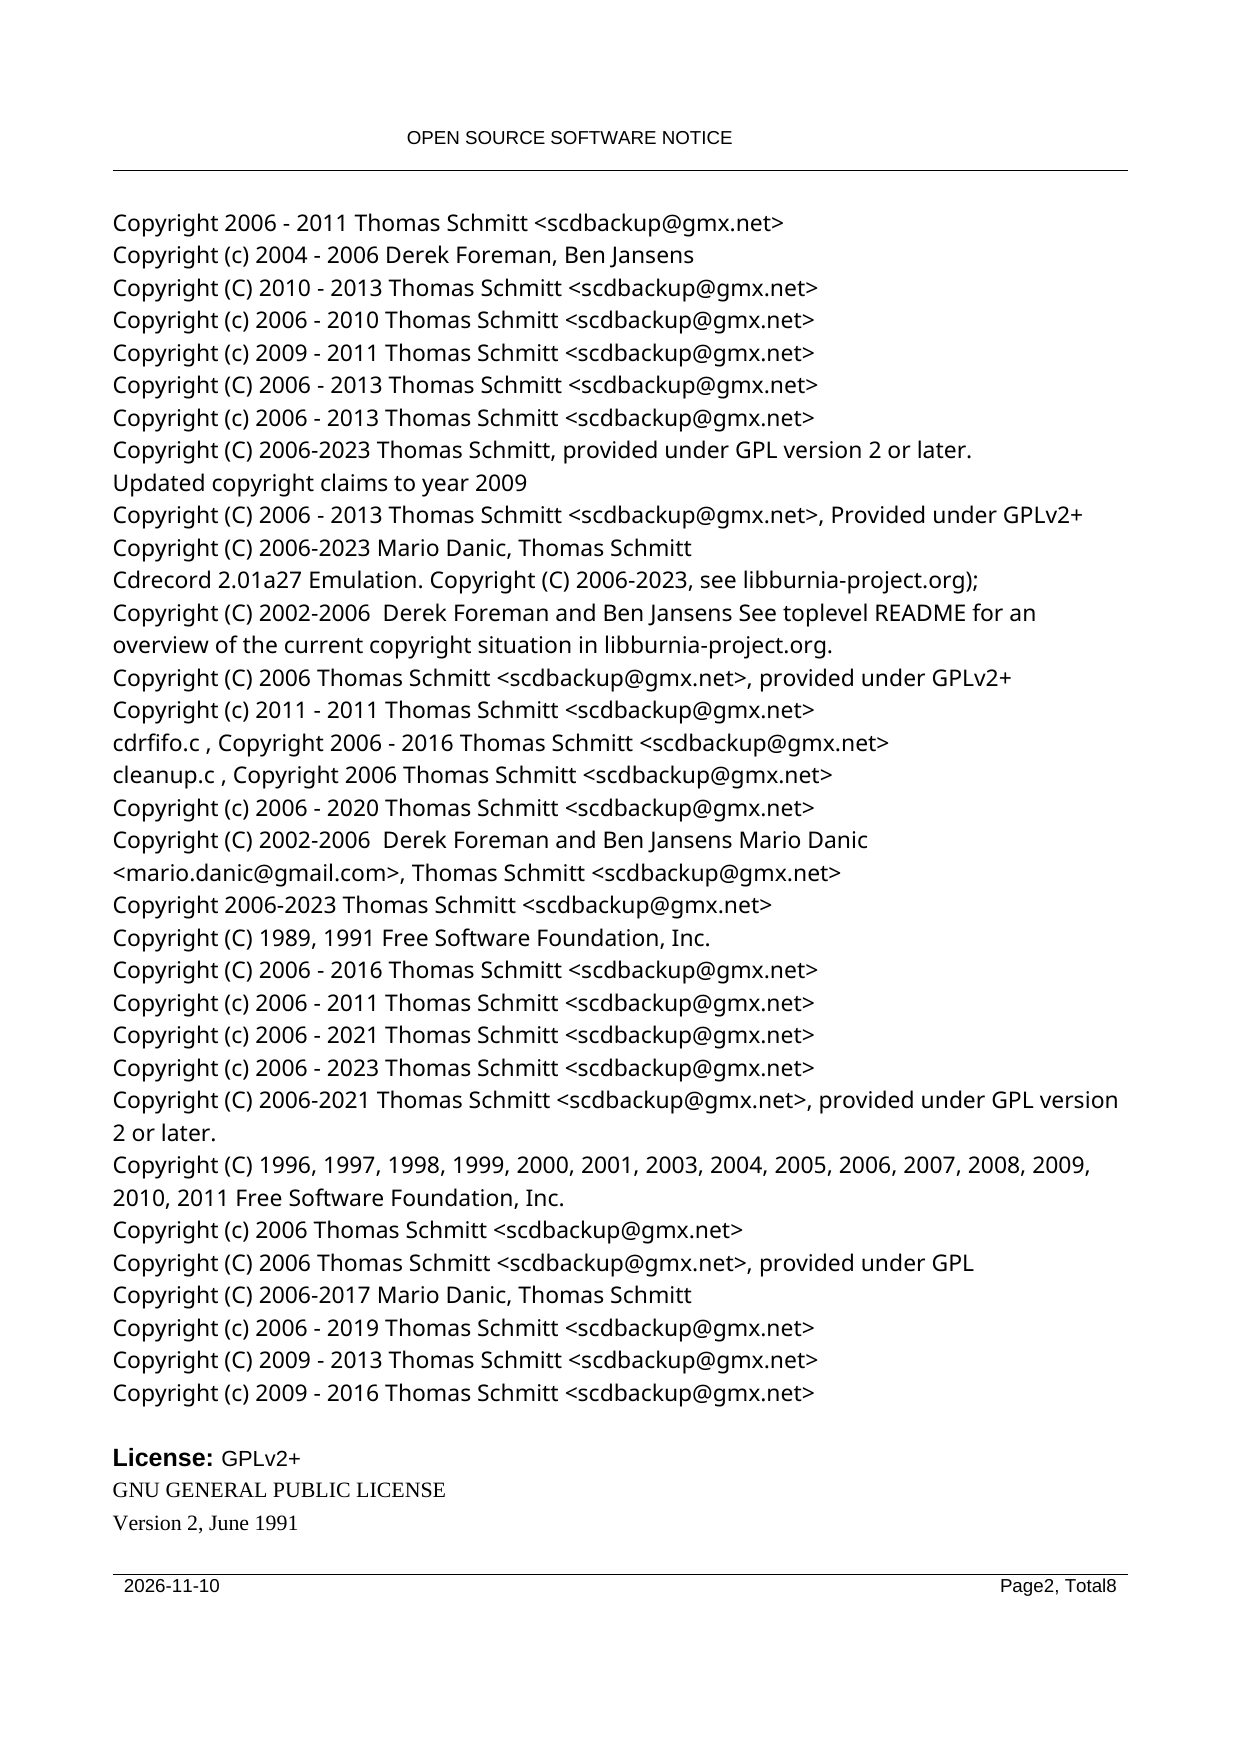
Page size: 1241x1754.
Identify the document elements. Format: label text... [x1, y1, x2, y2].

text License: GPLv2+ [112, 1441, 1128, 1474]
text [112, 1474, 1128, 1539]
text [112, 206, 1128, 1441]
